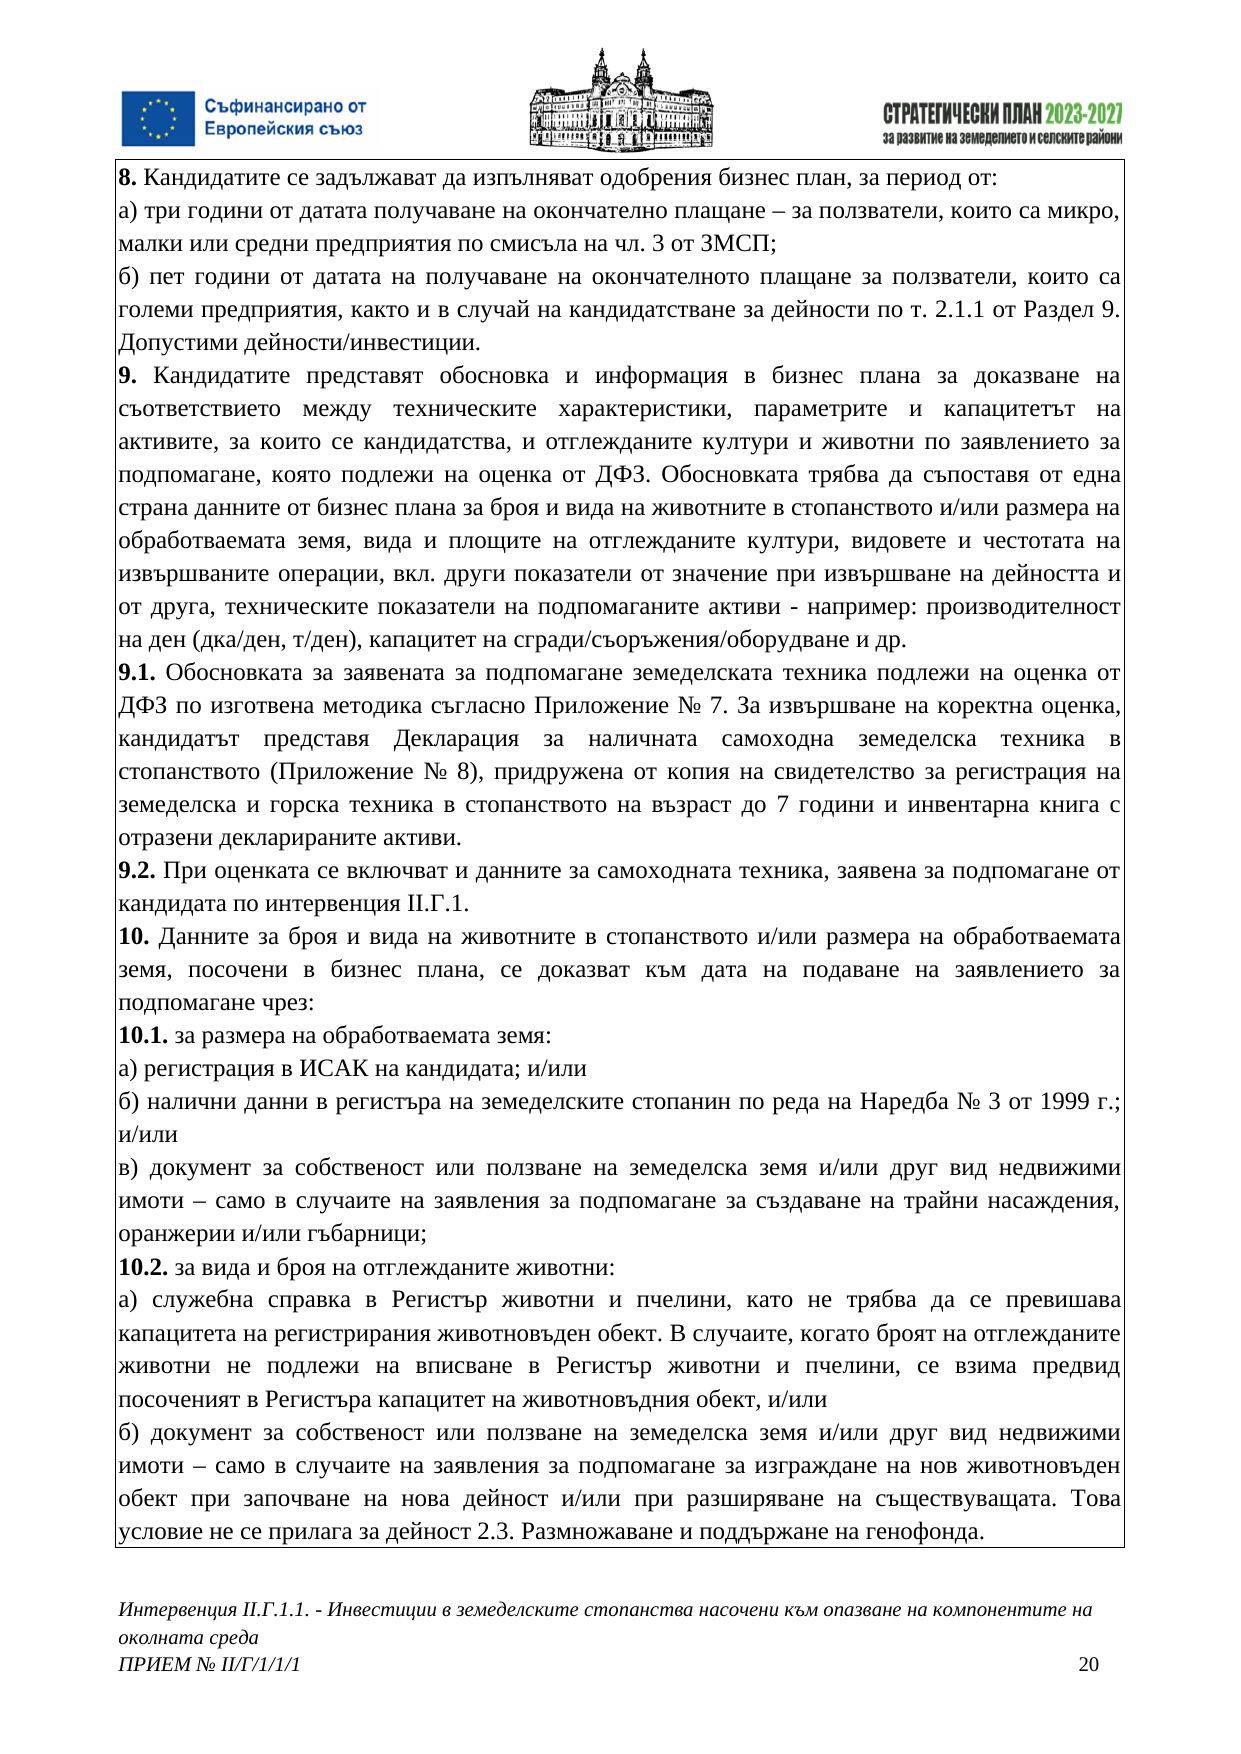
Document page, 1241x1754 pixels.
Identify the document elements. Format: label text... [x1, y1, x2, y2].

picture [118, 44, 1123, 159]
text 9. Кандидатите представят обосновка и информация в бизнес плана за доказване на съответствието между техническите характеристики, параметрите и капацитетът на активите, за които се кандидатства, и отглежданите култури и животни по заявлението за подпомагане, която подлежи на оценка от ДФЗ. Обосновката трябва да съпоставя от една страна данните от бизнес плана за броя и вида на животните в стопанството и/или размера на обработваемата земя, вида и площите на отглежданите култури, видовете и честотата на извършваните операции, вкл. други показатели от значение при извършване на дейността и от друга, техническите показатели на подпомаганите активи - например: производителност на ден (дка/ден, т/ден), капацитет на сгради/съоръжения/оборудване и др. [116, 357, 1124, 653]
text 10. Данните за броя и вида на животните в стопанството и/или размера на обработваемата земя, посочени в бизнес плана, се доказват към дата на подаване на заявлението за подпомагане чрез: [116, 918, 1124, 1016]
text 9.2. При оценката се включват и данните за самоходната техника, заявена за подпомагане от кандидата по интервенция ІІ.Г.1. [116, 852, 1124, 917]
text б) пет години от датата на получаване на окончателното плащане за ползватели, които са големи предприятия, както и в случай на кандидатстване за дейности по т. 2.1.1 от Раздел 9. Допустими дейности/инвестиции. [116, 258, 1124, 356]
text а) три години от датата получаване на окончателно плащане – за ползватели, които са микро, малки или средни предприятия по смисъла на чл. 3 от ЗМСП; [116, 192, 1124, 257]
text а) служебна справка в Регистър животни и пчелини, като не трябва да се превишава капацитета на регистрирания животновъден обект. В случаите, когато броят на отглежданите животни не подлежи на вписване в Регистър животни и пчелини, се взима предвид посоченият в Регистъра капацитет на животновъдния обект, и/или [116, 1281, 1124, 1412]
text 9.1. Обосновката за заявената за подпомагане земеделската техника подлежи на оценка от ДФЗ по изготвена методика съгласно Приложение № 7. За извършване на коректна оценка, кандидатът представя Декларация за наличната самоходна земеделска техника в стопанството (Приложение № 8), придружена от копия на свидетелство за регистрация на земеделска и горска техника в стопанството на възраст до 7 години и инвентарна книга с отразени декларираните активи. [116, 654, 1124, 851]
text 10.1. за размера на обработваемата земя: [116, 1017, 1124, 1049]
text б) документ за собственост или ползване на земеделска земя и/или друг вид недвижими имоти – само в случаите на заявления за подпомагане за изграждане на нов животновъден обект при започване на нова дейност и/или при разширяване на съществуващата. Това условие не се прилага за дейност 2.3. Размножаване и поддържане на генофонда. [116, 1413, 1124, 1547]
text 10.2. за вида и броя на отглежданите животни: [116, 1248, 1124, 1280]
text 8. Кандидатите се задължават да изпълняват одобрения бизнес план, за период от: [116, 160, 1124, 191]
text а) регистрация в ИСАК на кандидата; и/или [116, 1050, 1124, 1082]
text б) налични данни в регистъра на земеделските стопанин по реда на Наредба № 3 от 1999 г.; и/или [116, 1083, 1124, 1148]
text в) документ за собственост или ползване на земеделска земя и/или друг вид недвижими имоти – само в случаите на заявления за подпомагане за създаване на трайни насаждения, оранжерии и/или гъбарници; [116, 1149, 1124, 1247]
